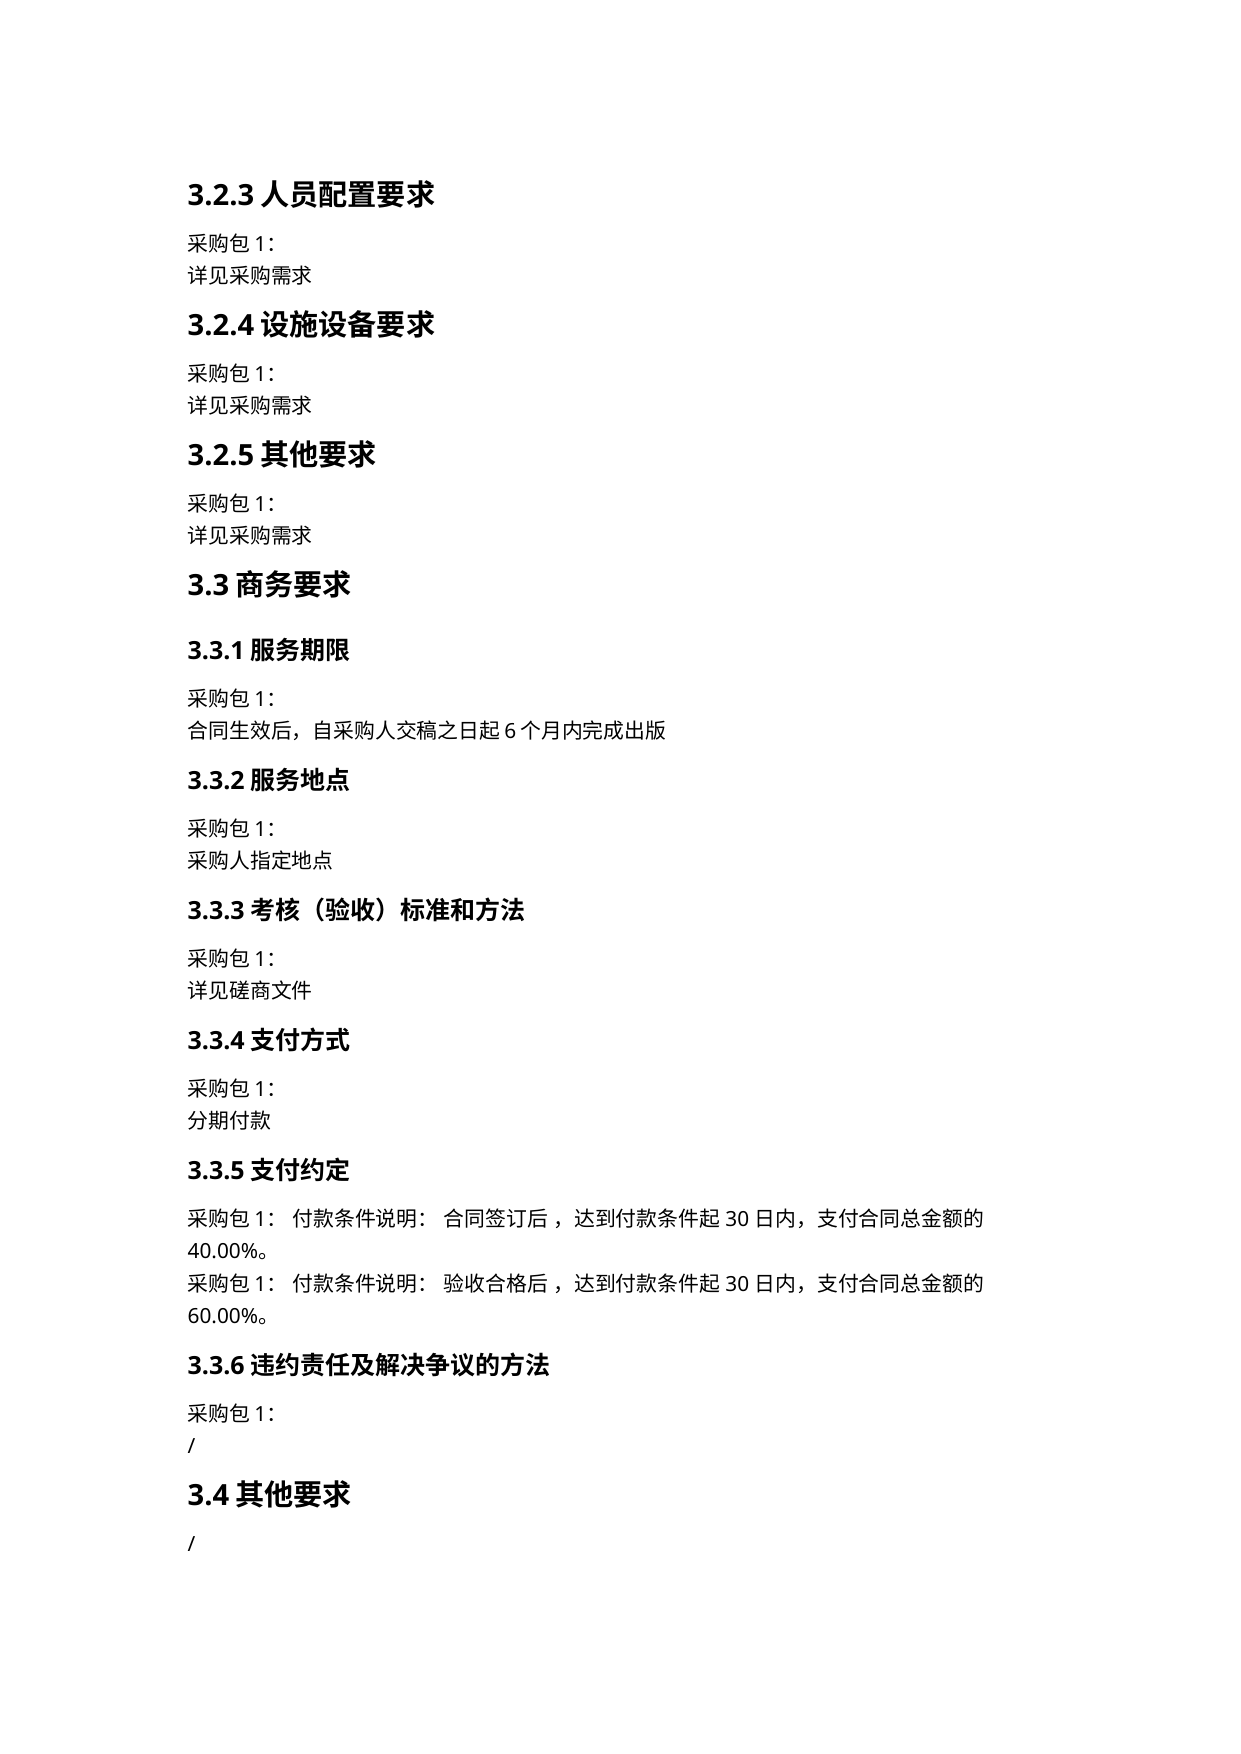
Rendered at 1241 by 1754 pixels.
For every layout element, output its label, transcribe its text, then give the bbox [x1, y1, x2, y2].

text 3.2.3人员配置要求 [187, 162, 1053, 227]
text 详见采购需求 [187, 519, 1053, 552]
text 采购包1： [187, 1072, 1053, 1104]
text 分期付款 [187, 1104, 1053, 1137]
text 3.3.5支付约定 [187, 1137, 1053, 1202]
text 合同生效后，自采购人交稿之日起6个月内完成出版 [187, 714, 1053, 747]
text 采购包1： [187, 357, 1053, 389]
text 采购人指定地点 [187, 844, 1053, 877]
text 3.3.6违约责任及解决争议的方法 [187, 1332, 1053, 1397]
text 采购包1： 付款条件说明： 合同签订后 ，达到付款条件起 30 日内，支付合同总金额的 40.00%。 [187, 1202, 1053, 1267]
text 3.4其他要求 [187, 1462, 1053, 1527]
text 详见采购需求 [187, 259, 1053, 292]
text 采购包1： [187, 227, 1053, 259]
text 采购包1： [187, 812, 1053, 844]
text 3.3商务要求 [187, 552, 1053, 617]
text 3.2.4设施设备要求 [187, 292, 1053, 357]
text 3.3.1服务期限 [187, 617, 1053, 682]
text 采购包1： [187, 487, 1053, 519]
text 3.3.2服务地点 [187, 747, 1053, 812]
text 3.3.3考核（验收）标准和方法 [187, 877, 1053, 942]
text 采购包1： [187, 682, 1053, 714]
text 采购包1： [187, 1397, 1053, 1429]
text 3.2.5其他要求 [187, 422, 1053, 487]
text 详见采购需求 [187, 389, 1053, 422]
text 采购包1： [187, 942, 1053, 974]
text / [187, 1527, 1053, 1559]
text 详见磋商文件 [187, 974, 1053, 1007]
text / [187, 1429, 1053, 1462]
text 3.3.4支付方式 [187, 1007, 1053, 1072]
text 采购包1： 付款条件说明： 验收合格后 ，达到付款条件起 30 日内，支付合同总金额的 60.00%。 [187, 1267, 1053, 1332]
